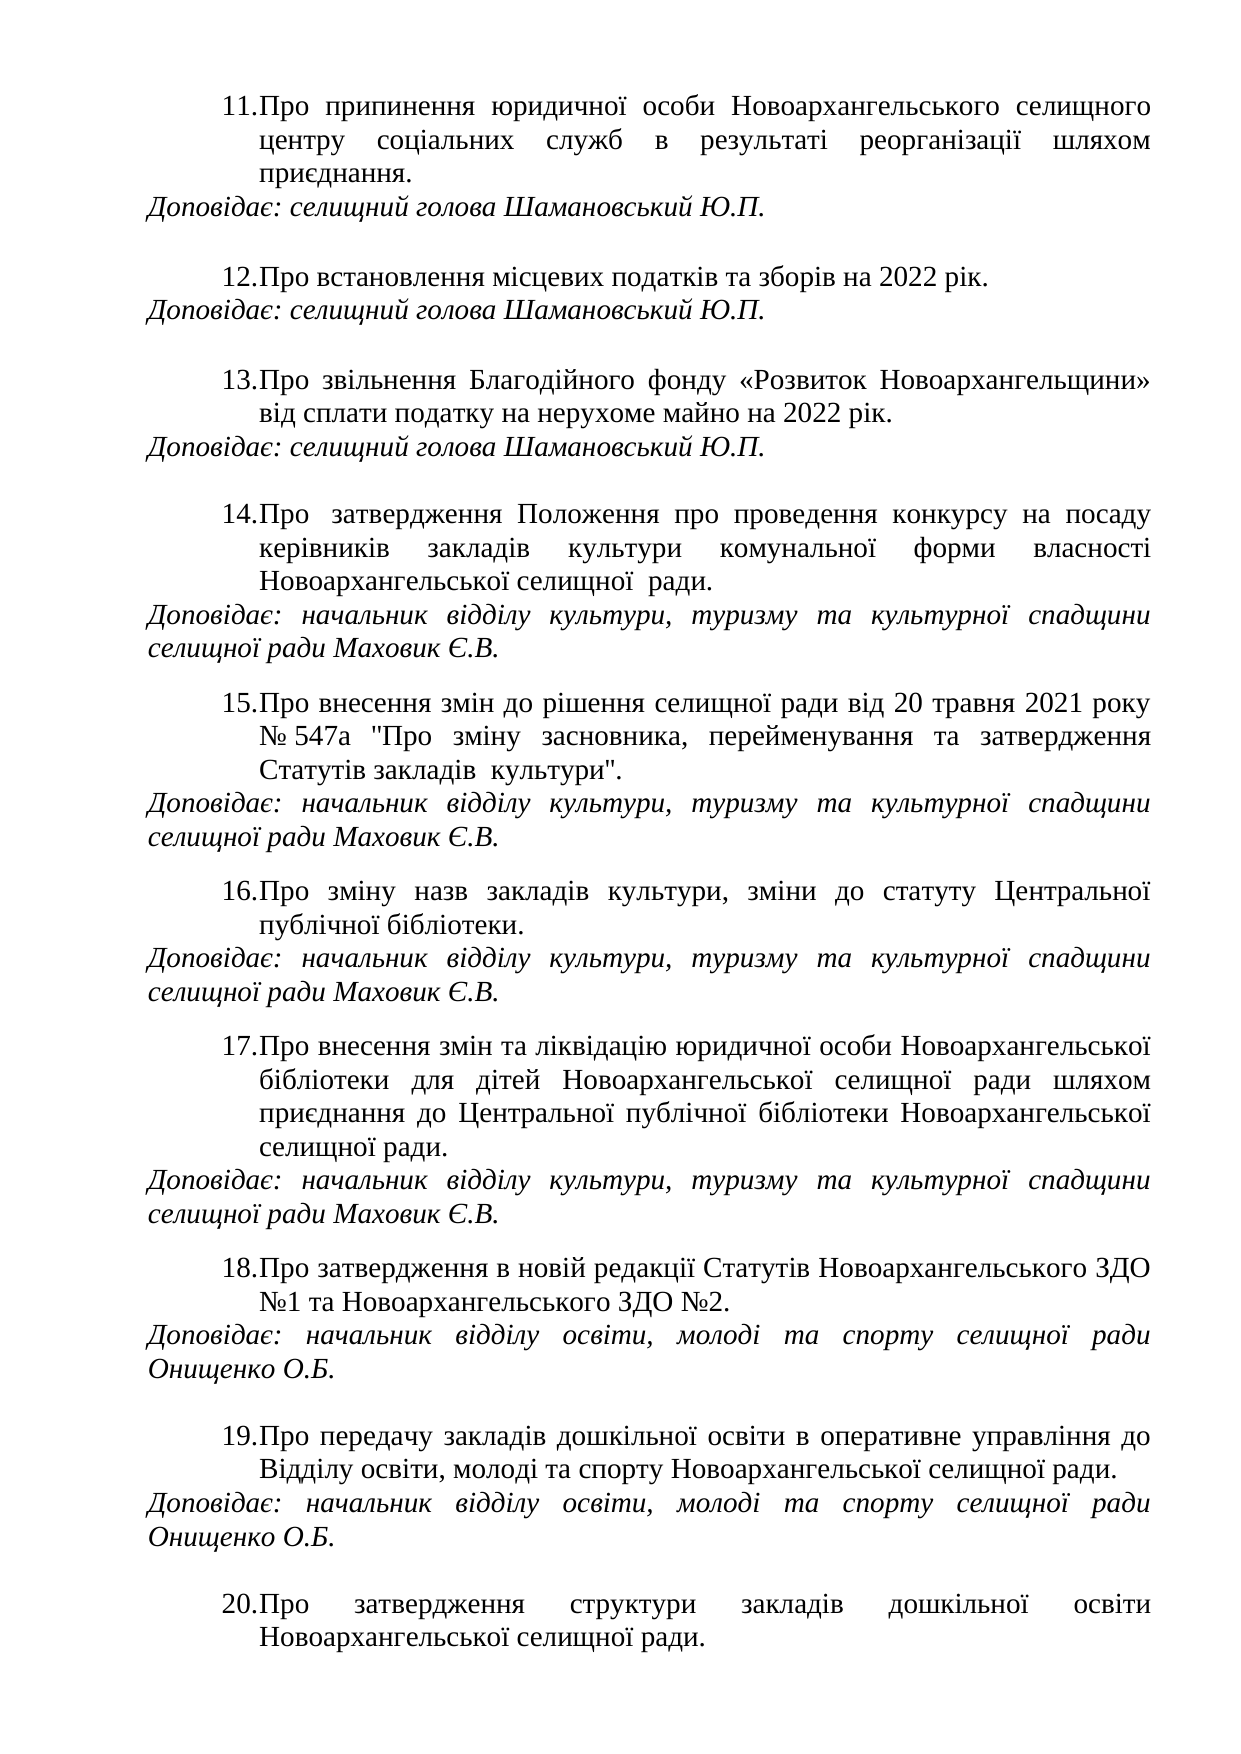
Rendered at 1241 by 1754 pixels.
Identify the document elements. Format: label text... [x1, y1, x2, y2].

text Доповідає: начальник відділу культури, туризму та культурної спадщини селищної ради Маховик Є.В. [148, 940, 1152, 1007]
text Доповідає: начальник відділу культури, туризму та культурної спадщини селищної ради Маховик Є.В. [148, 1162, 1152, 1229]
text Доповідає: начальник відділу освіти, молоді та спорту селищної ради Онищенко О.Б. [148, 1317, 1152, 1384]
text Доповідає: селищний голова Шамановський Ю.П. [148, 292, 1152, 326]
text Доповідає: начальник відділу культури, туризму та культурної спадщини селищної ради Маховик Є.В. [148, 597, 1152, 664]
list Про затвердження в новій редакції Статутів Новоархангельського ЗДО №1 та Новоархангельського ЗДО №2. [221, 1250, 1152, 1317]
list Про затвердження структури закладів дошкільної освіти Новоархангельської селищної ради. [221, 1586, 1152, 1653]
text Доповідає: начальник відділу культури, туризму та культурної спадщини селищної ради Маховик Є.В. [148, 785, 1152, 852]
list Про встановлення місцевих податків та зборів на 2022 рік. [221, 259, 1152, 292]
list Про затвердження Положення про проведення конкурсу на посаду керівників закладів культури комунальної форми власності Новоархангельської селищної ради. [221, 496, 1152, 597]
text Доповідає: селищний голова Шамановський Ю.П. [148, 189, 1152, 223]
text Доповідає: селищний голова Шамановський Ю.П. [148, 429, 1152, 463]
list Про внесення змін до рішення селищної ради від 20 травня 2021 року № 547а ''Про зміну засновника, перейменування та затвердження Статутів закладів культури''. [221, 685, 1152, 785]
list Про внесення змін та ліквідацію юридичної особи Новоархангельської бібліотеки для дітей Новоархангельської селищної ради шляхом приєднання до Центральної публічної бібліотеки Новоархангельської селищної ради. [221, 1028, 1152, 1162]
list Про зміну назв закладів культури, зміни до статуту Центральної публічної бібліотеки. [221, 873, 1152, 940]
list Про звільнення Благодійного фонду «Розвиток Новоархангельщини» від сплати податку на нерухоме майно на 2022 рік. [221, 362, 1152, 429]
list Про припинення юридичної особи Новоархангельського селищного центру соціальних служб в результаті реорганізації шляхом приєднання. [221, 88, 1152, 189]
list Про передачу закладів дошкільної освіти в оперативне управління до Відділу освіти, молоді та спорту Новоархангельської селищної ради. [221, 1418, 1152, 1485]
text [148, 1485, 1152, 1552]
